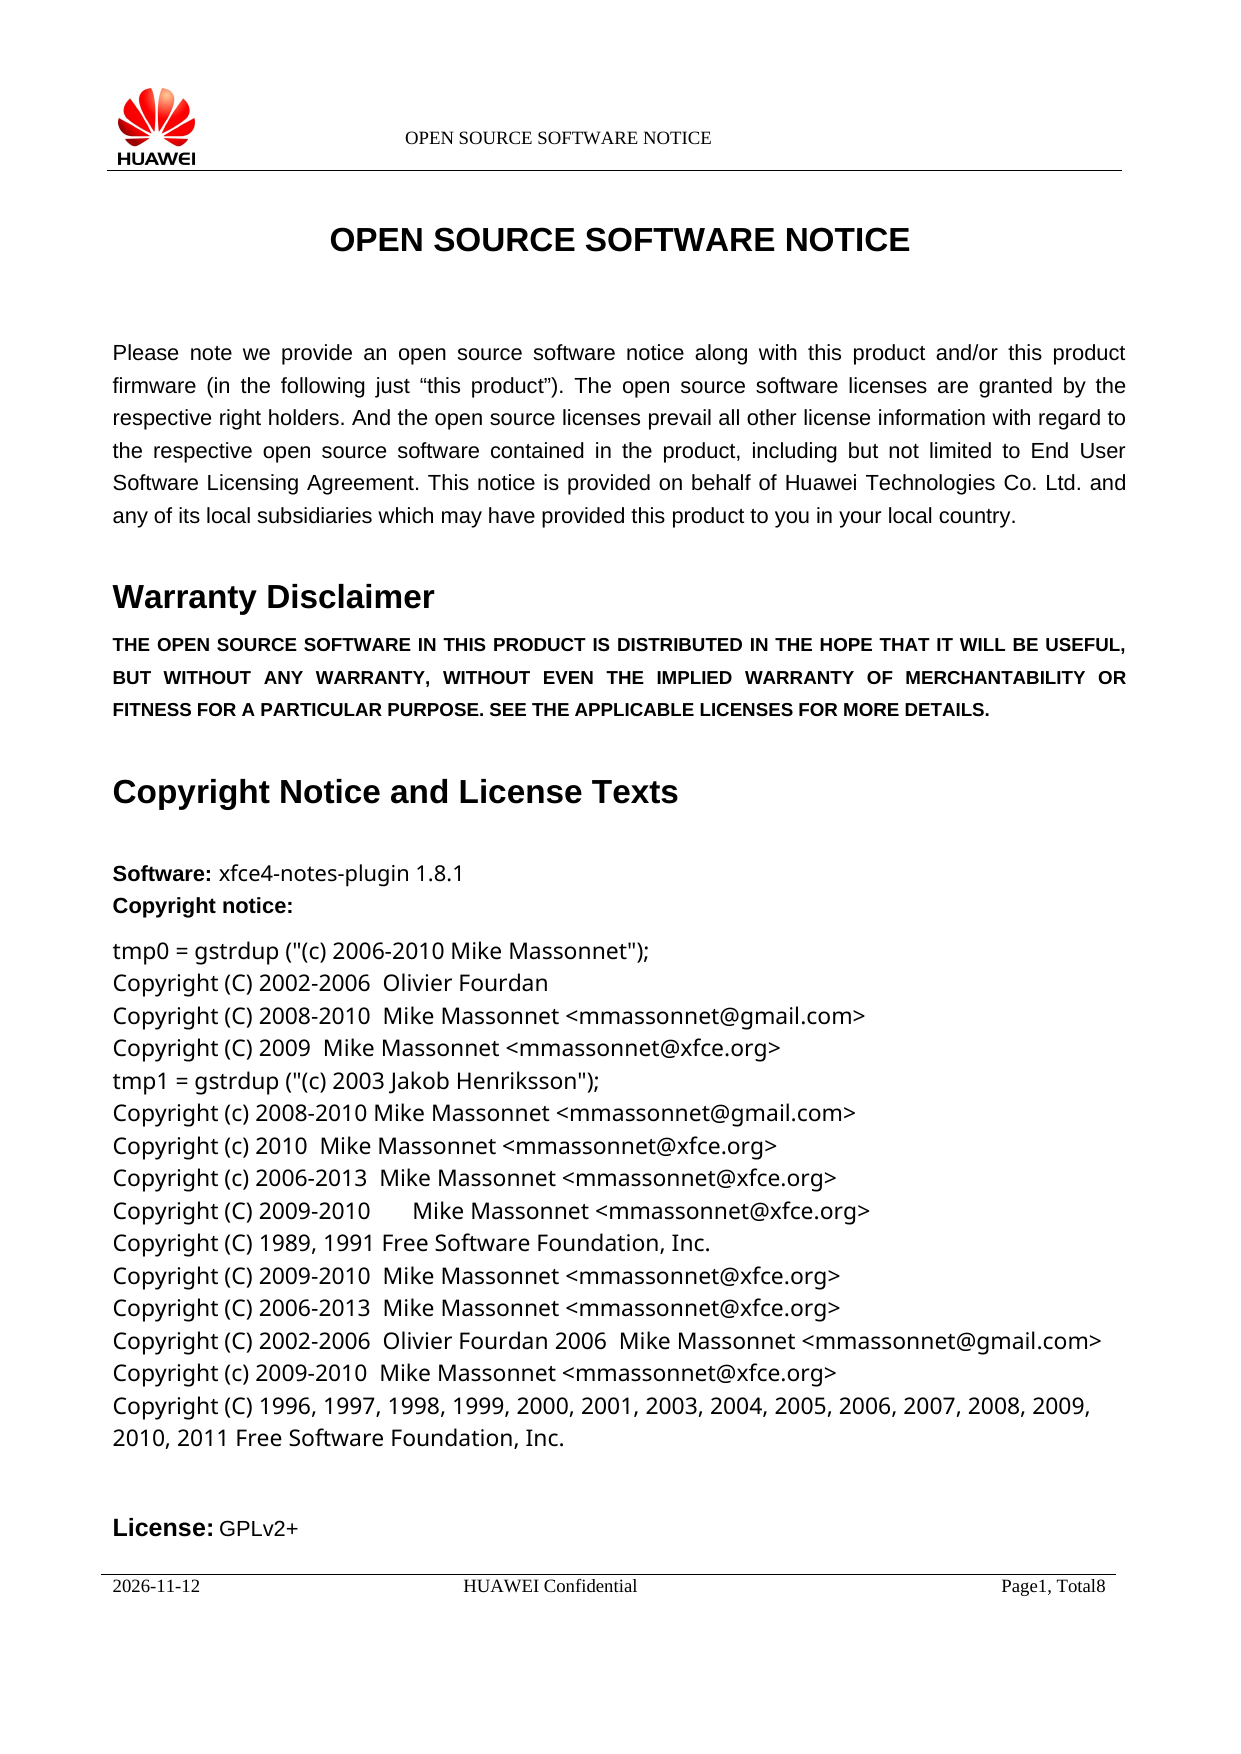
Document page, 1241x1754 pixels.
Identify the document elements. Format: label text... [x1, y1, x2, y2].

text OPEN SOURCE SOFTWARE NOTICE [112, 206, 1128, 271]
title Software: xfce4-notes-plugin 1.8.1 [112, 856, 1128, 889]
text Copyright notice: [112, 889, 1128, 921]
text License: GPLv2+ [112, 1511, 1128, 1544]
text The open source software in this product is distributed in the hope that it will be useful, but WITHOUT ANY WARRANTY, without even the implied warranty of MERCHANTABILITY or FITNESS FOR A PARTICULAR PURPOSE. See the applicable licenses for more details. [112, 629, 1128, 726]
picture [118, 88, 195, 165]
text Copyright Notice and License Texts [112, 759, 1128, 824]
text tmp0 = gstrdup ("(c) 2006-2010 Mike Massonnet"); Copyright (C) 2002-2006 Olivier Fourdan Copyright (C) 2008-2010 Mike Massonnet <mmassonnet@gmail.com> Copyright (C) 2009 Mike Massonnet <mmassonnet@xfce.org> tmp1 = gstrdup ("(c) 2003 Jakob Henriksson"); Copyright (c) 2008-2010 Mike Massonnet <mmassonnet@gmail.com> Copyright (c) 2010 Mike Massonnet <mmassonnet@xfce.org> Copyright (c) 2006-2013 Mike Massonnet <mmassonnet@xfce.org> Copyright (C) 2009-2010 Mike Massonnet <mmassonnet@xfce.org> Copyright (C) 1989, 1991 Free Software Foundation, Inc. Copyright (C) 2009-2010 Mike Massonnet <mmassonnet@xfce.org> Copyright (C) 2006-2013 Mike Massonnet <mmassonnet@xfce.org> Copyright (C) 2002-2006 Olivier Fourdan 2006 Mike Massonnet <mmassonnet@gmail.com> Copyright (c) 2009-2010 Mike Massonnet <mmassonnet@xfce.org> Copyright (C) 1996, 1997, 1998, 1999, 2000, 2001, 2003, 2004, 2005, 2006, 2007, 2008, 2009, 2010, 2011 Free Software Foundation, Inc. [112, 934, 1128, 1486]
text Please note we provide an open source software notice along with this product and/or this product firmware (in the following just “this product”). The open source software licenses are granted by the respective right holders. And the open source licenses prevail all other license information with regard to the respective open source software contained in the product, including but not limited to End User Software Licensing Agreement. This notice is provided on behalf of Huawei Technologies Co. Ltd. and any of its local subsidiaries which may have provided this product to you in your local country. [112, 336, 1128, 531]
text Warranty Disclaimer [112, 564, 1128, 629]
